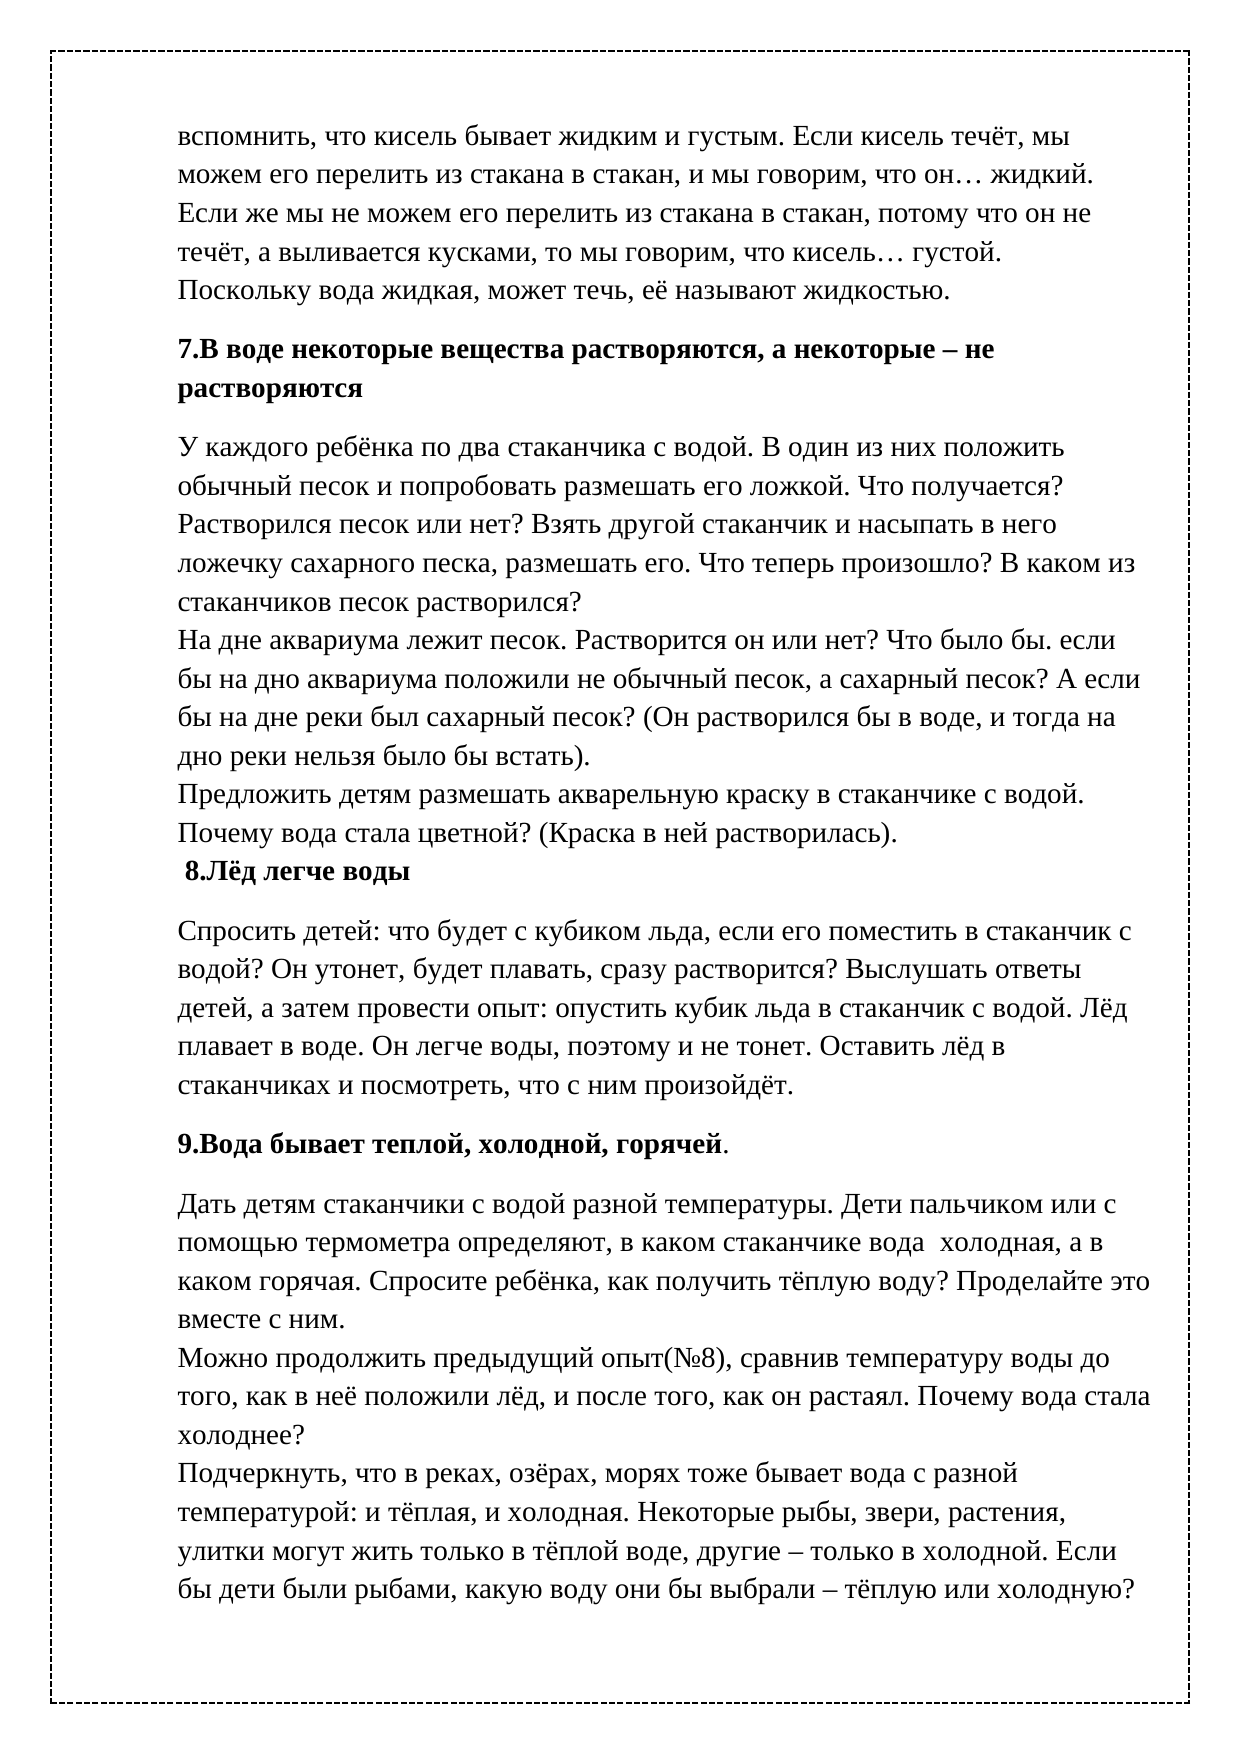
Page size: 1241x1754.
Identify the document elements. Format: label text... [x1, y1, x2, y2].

text 7.В воде некоторые вещества растворяются, а некоторые – не растворяются [177, 332, 1152, 404]
text 9.Вода бывает теплой, холодной, горячей. [177, 1126, 1152, 1160]
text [177, 118, 1152, 306]
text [177, 1186, 1152, 1605]
text Спросить детей: что будет с кубиком льда, если его поместить в стаканчик с водой? Он утонет, будет плавать, сразу растворится? Выслушать ответы детей, а затем провести опыт: опустить кубик льда в стаканчик с водой. Лёд плавает в воде. Он легче воды, поэтому и не тонет. Оставить лёд в стаканчиках и посмотреть, что с ним произойдёт. [177, 913, 1152, 1101]
text У каждого ребёнка по два стаканчика с водой. В один из них положить обычный песок и попробовать размешать его ложкой. Что получается? Растворился песок или нет? Взять другой стаканчик и насыпать в него ложечку сахарного песка, размешать его. Что теперь произошло? В каком из стаканчиков песок растворился? На дне аквариума лежит песок. Растворится он или нет? Что было бы. если бы на дно аквариума положили не обычный песок, а сахарный песок? А если бы на дне реки был сахарный песок? (Он растворился бы в воде, и тогда на дно реки нельзя было бы встать). Предложить детям размешать акварельную краску в стаканчике с водой. Почему вода стала цветной? (Краска в ней растворилась). 8.Лёд легче воды [177, 429, 1152, 887]
